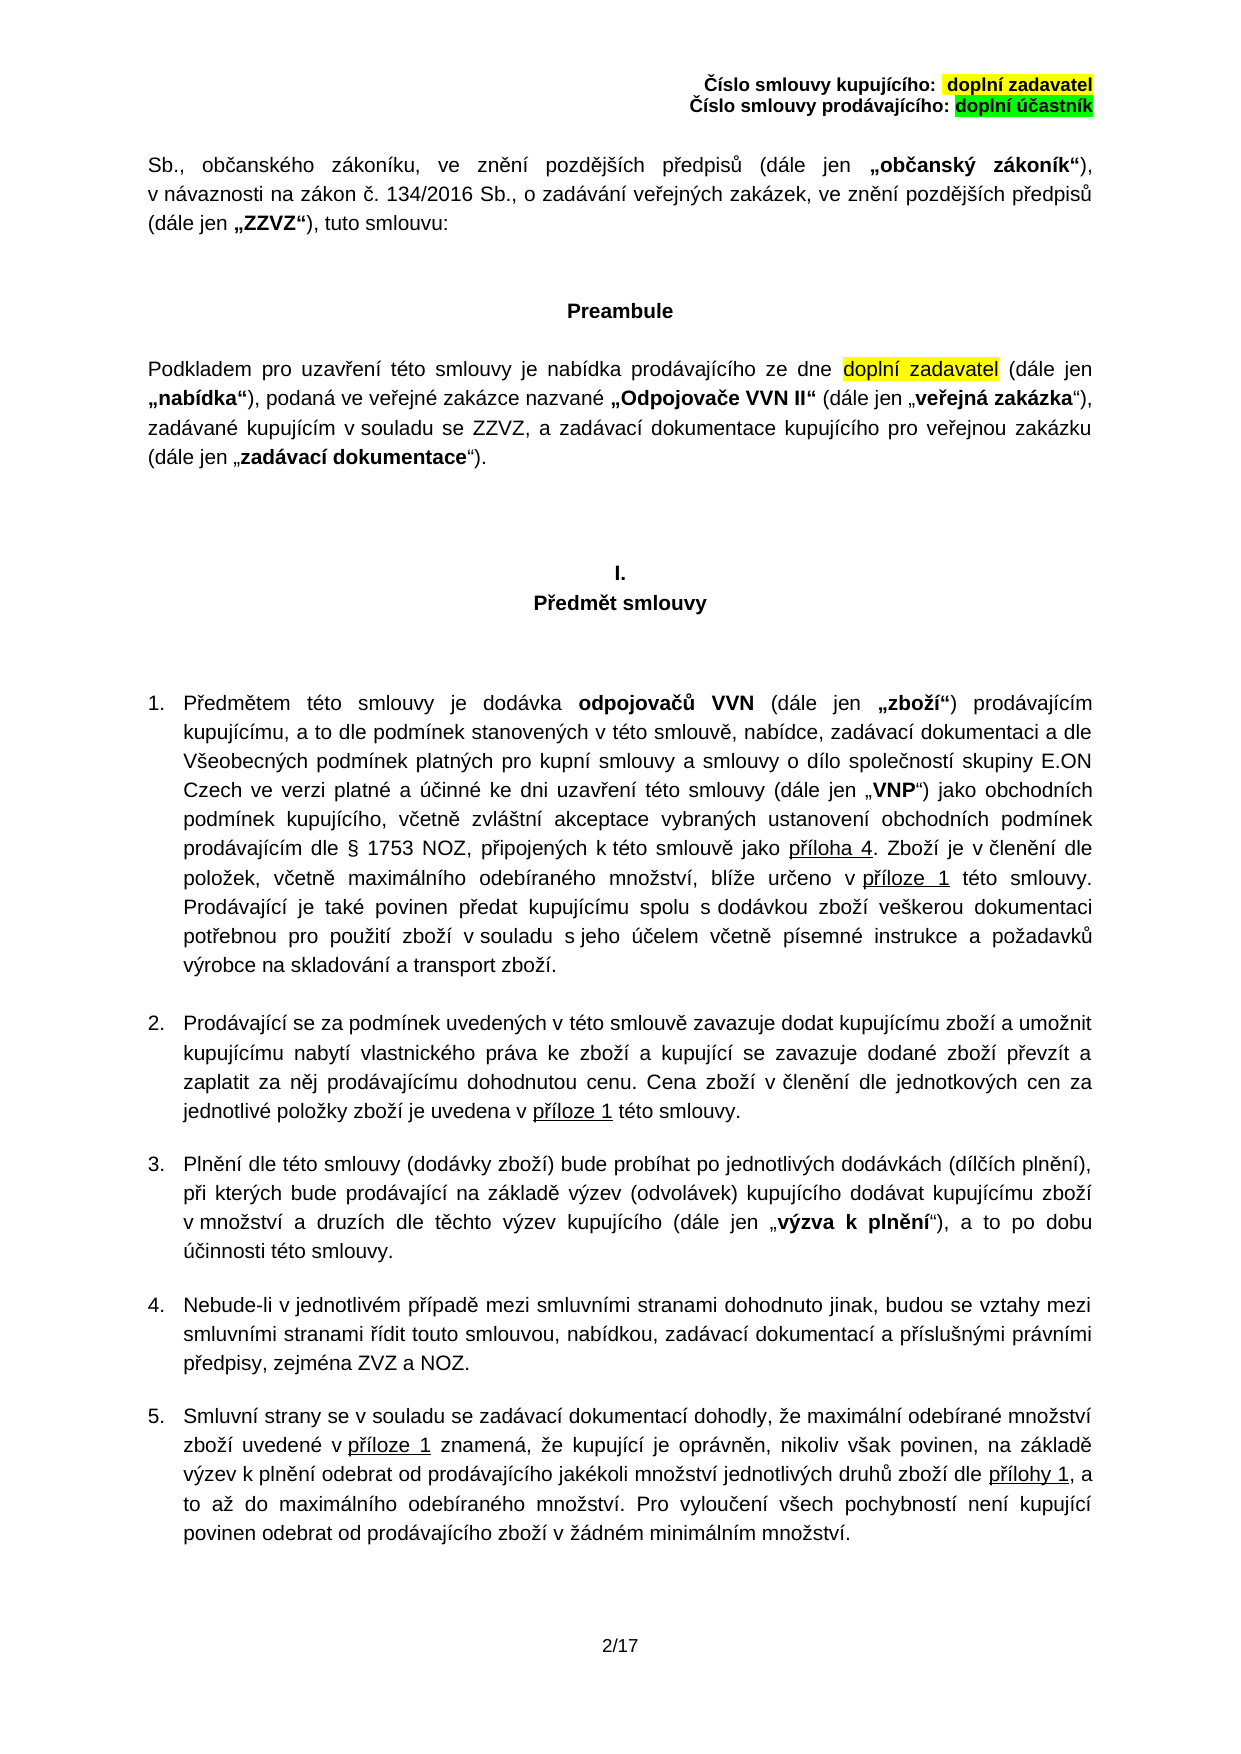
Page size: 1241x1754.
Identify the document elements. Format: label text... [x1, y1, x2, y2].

text I. [148, 556, 1093, 585]
text Preambule [148, 293, 1093, 323]
list Nebude-li v jednotlivém případě mezi smluvními stranami dohodnuto jinak, budou se vztahy mezi smluvními stranami řídit touto smlouvou, nabídkou, zadávací dokumentací a příslušnými právními předpisy, zejména ZVZ a NOZ. [148, 1287, 1093, 1375]
text Předmět smlouvy [148, 585, 1093, 614]
text Podkladem pro uzavření této smlouvy je nabídka prodávajícího ze dne doplní zadavatel (dále jen „nabídka“), podaná ve veřejné zakázce nazvané „Odpojovače VVN II“ (dále jen „veřejná zakázka“), zadávané kupujícím v souladu se ZZVZ, a zadávací dokumentace kupujícího pro veřejnou zakázku (dále jen „zadávací dokumentace“). [148, 352, 1093, 468]
list Prodávající se za podmínek uvedených v této smlouvě zavazuje dodat kupujícímu zboží a umožnit kupujícímu nabytí vlastnického práva ke zboží a kupující se zavazuje dodané zboží převzít a zaplatit za něj prodávajícímu dohodnutou cenu. Cena zboží v členění dle jednotkových cen za jednotlivé položky zboží je uvedena v příloze 1 této smlouvy. [148, 1006, 1093, 1123]
list Předmětem této smlouvy je dodávka odpojovačů VVN (dále jen „zboží“) prodávajícím kupujícímu, a to dle podmínek stanovených v této smlouvě, nabídce, zadávací dokumentaci a dle Všeobecných podmínek platných pro kupní smlouvy a smlouvy o dílo společností skupiny E.ON Czech ve verzi platné a účinné ke dni uzavření této smlouvy (dále jen „VNP“) jako obchodních podmínek kupujícího, včetně zvláštní akceptace vybraných ustanovení obchodních podmínek prodávajícím dle § 1753 NOZ, připojených k této smlouvě jako příloha 4. Zboží je v členění dle položek, včetně maximálního odebíraného množství, blíže určeno v příloze 1 této smlouvy. Prodávající je také povinen předat kupujícímu spolu s dodávkou zboží veškerou dokumentaci potřebnou pro použití zboží v souladu s jeho účelem včetně písemné instrukce a požadavků výrobce na skladování a transport zboží. [148, 685, 1093, 977]
list Smluvní strany se v souladu se zadávací dokumentací dohodly, že maximální odebírané množství zboží uvedené v příloze 1 znamená, že kupující je oprávněn, nikoliv však povinen, na základě výzev k plnění odebrat od prodávajícího jakékoli množství jednotlivých druhů zboží dle přílohy 1, a to až do maximálního odebíraného množství. Pro vyloučení všech pochybností není kupující povinen odebrat od prodávajícího zboží v žádném minimálním množství. [148, 1399, 1093, 1544]
list Plnění dle této smlouvy (dodávky zboží) bude probíhat po jednotlivých dodávkách (dílčích plnění), při kterých bude prodávající na základě výzev (odvolávek) kupujícího dodávat kupujícímu zboží v množství a druzích dle těchto výzev kupujícího (dále jen „výzva k plnění“), a to po dobu účinnosti této smlouvy. [148, 1147, 1093, 1263]
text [148, 148, 1093, 235]
